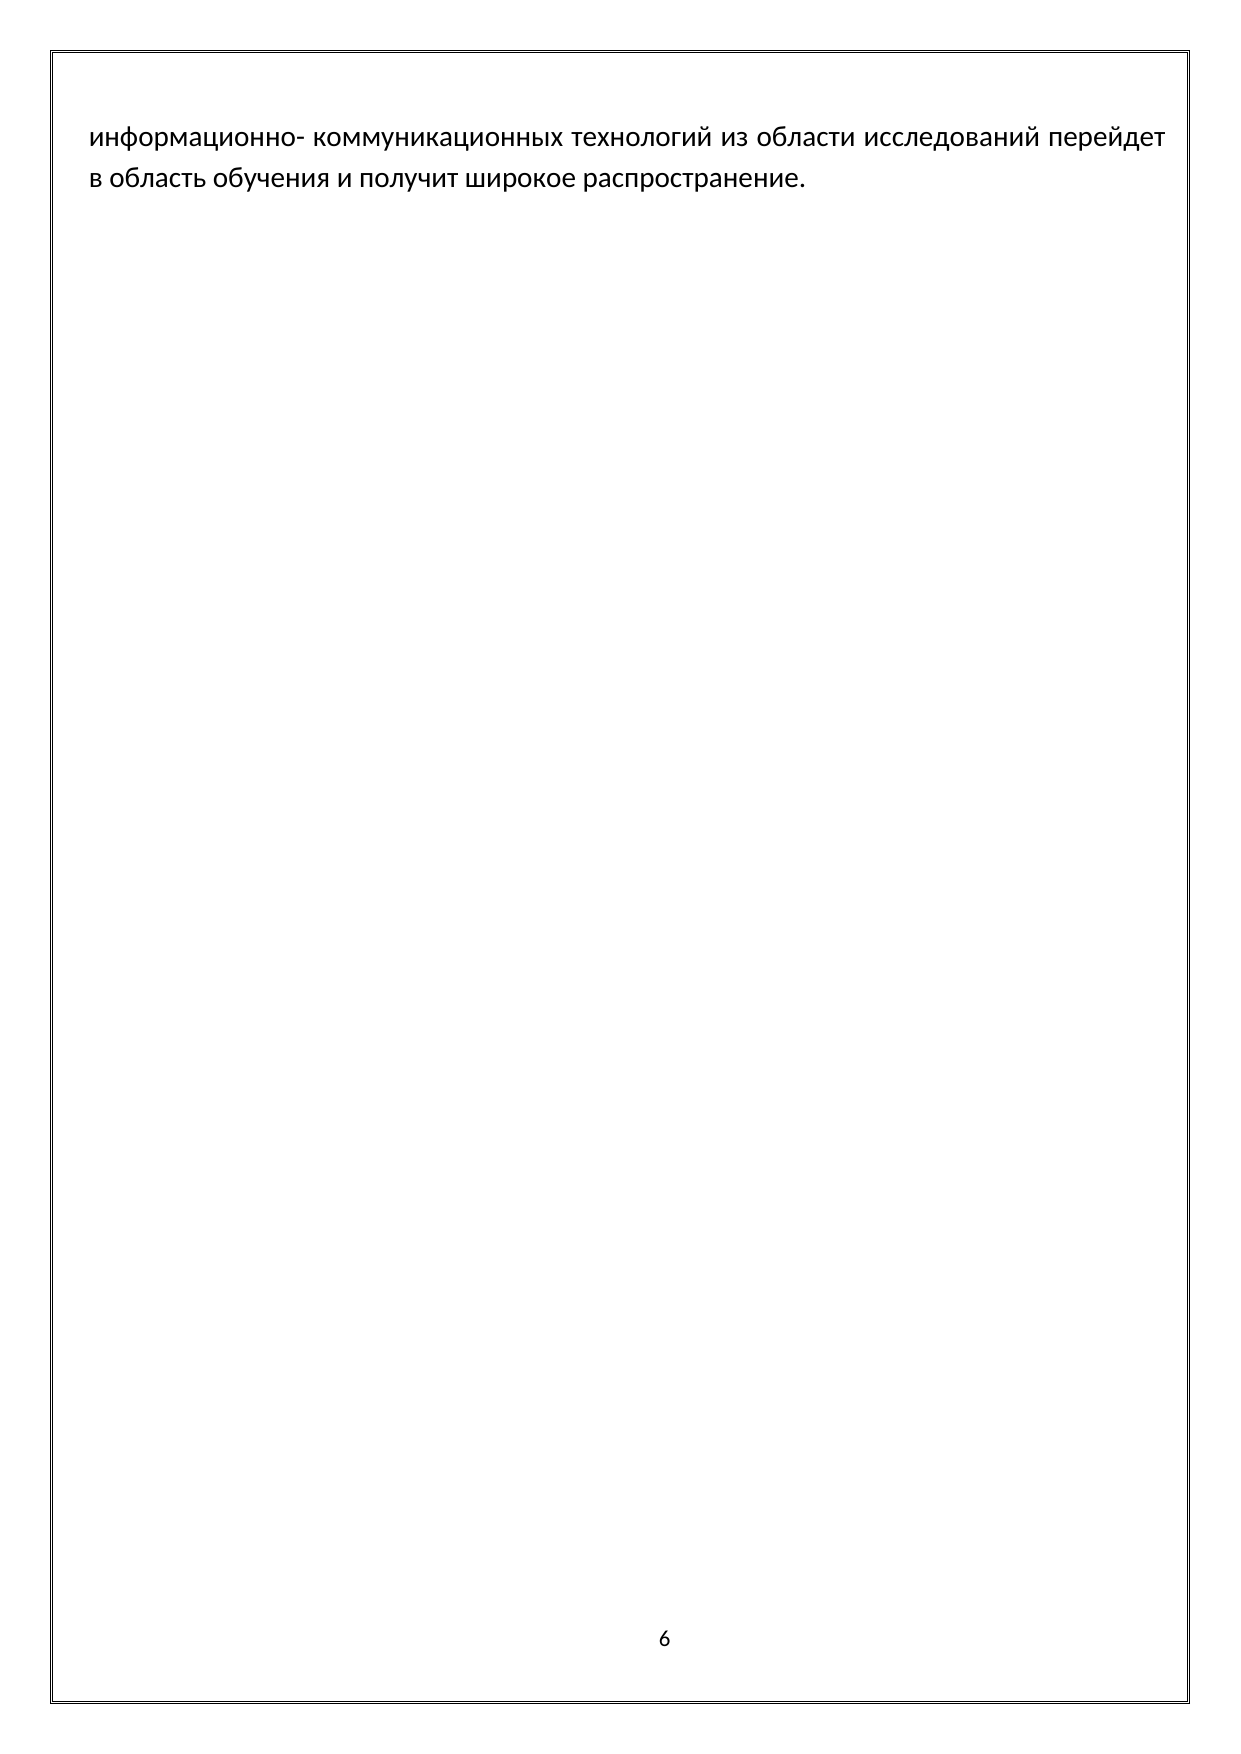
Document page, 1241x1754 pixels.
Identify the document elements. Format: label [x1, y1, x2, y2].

text [88, 118, 1167, 195]
